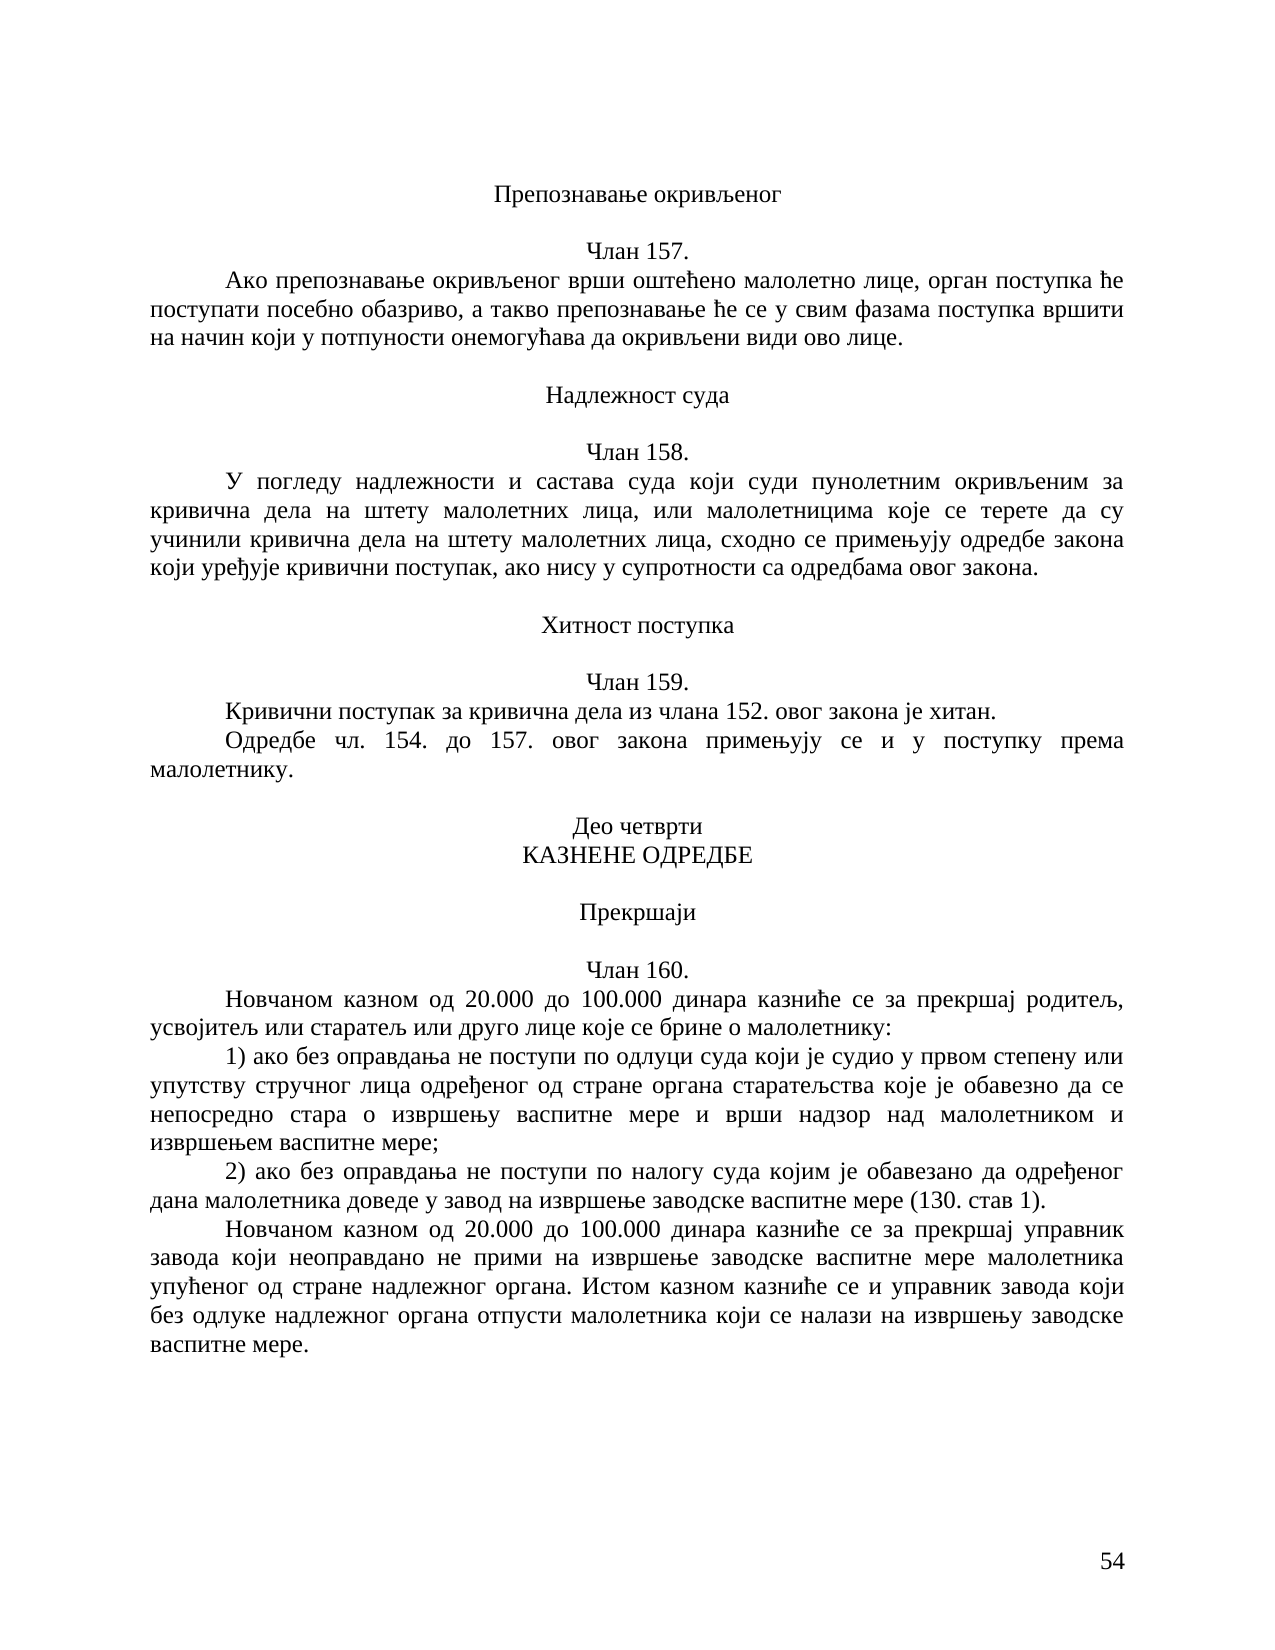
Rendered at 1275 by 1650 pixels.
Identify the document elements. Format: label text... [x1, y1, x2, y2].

text Ако препознавање окривљеног врши оштећено малолетно лице, орган поступка ће поступати посебно обазриво, а такво препознавање ће се у свим фазама поступка вршити на начин који у потпуности онемогућава да окривљени види ово лице. [150, 265, 1125, 351]
text Прекршаји [150, 897, 1125, 926]
text Кривични поступак за кривична дела из члана 152. овог закона је хитан. [150, 696, 1125, 725]
text Надлежност суда [150, 380, 1125, 409]
text У погледу надлежности и састава суда који суди пунолетним окривљеним за кривична дела на штету малолетних лица, или малолетницима које се терете да су учинили кривична дела на штету малолетних лица, сходно се примењују одредбе закона који уређује кривични поступак, ако нису у супротности са одредбама овог закона. [150, 466, 1125, 581]
text Хитност поступка [150, 610, 1125, 639]
text Новчаном казном од 20.000 до 100.000 динара казниће се за прекршај управник завода који неоправдано не прими на извршење заводске васпитне мере малолетника упућеног од стране надлежног органа. Истом казном казниће се и управник завода који без одлуке надлежног органа отпусти малолетника који се налази на извршењу заводске васпитне мере. [150, 1214, 1125, 1357]
text Део четврти [150, 811, 1125, 840]
text 2) ако без оправдања не поступи по налогу суда којим је обавезано да одређеног дана малолетника доведе у завод на извршење заводске васпитне мере (130. став 1). [150, 1156, 1125, 1214]
text Препознавање окривљеног [150, 179, 1125, 207]
text Члан 158. [150, 437, 1125, 466]
text Новчаном казном од 20.000 до 100.000 динара казниће се за прекршај родитељ, усвојитељ или старатељ или друго лице које се брине о малолетнику: [150, 984, 1125, 1041]
text 1) ако без оправдања не поступи по одлуци суда који је судио у првом степену или упутству стручног лица одређеног од стране органа старатељства које је обавезно да се непосредно стара о извршењу васпитне мере и врши надзор над малолетником и извршењем васпитне мере; [150, 1041, 1125, 1156]
text Одредбе чл. 154. до 157. овог закона примењују се и у поступку према малолетнику. [150, 725, 1125, 782]
text Члан 159. [150, 667, 1125, 696]
text КАЗНЕНЕ ОДРЕДБЕ [150, 840, 1125, 869]
text Члан 157. [150, 236, 1125, 265]
text Члан 160. [150, 955, 1125, 984]
